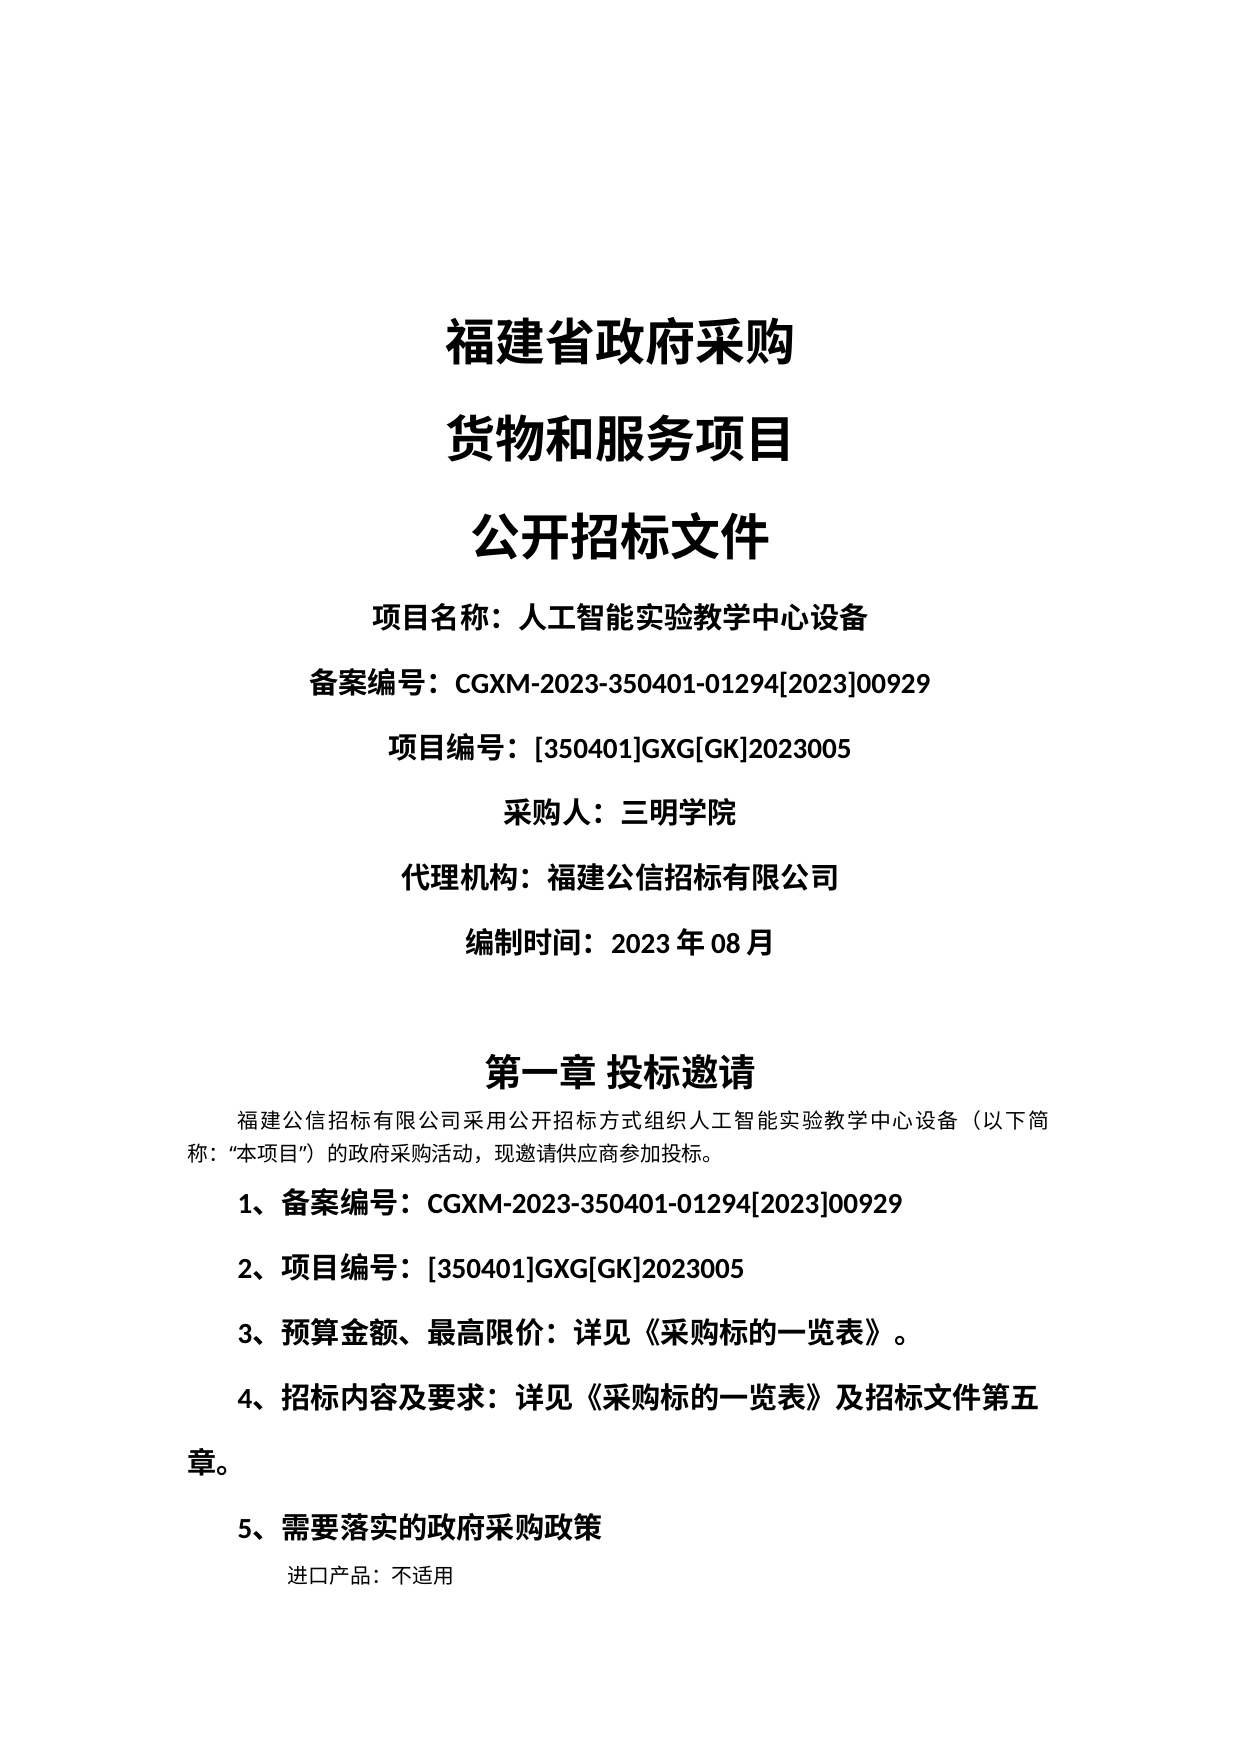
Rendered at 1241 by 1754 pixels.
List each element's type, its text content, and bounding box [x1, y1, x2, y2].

text 公开招标文件 [187, 487, 1053, 584]
text 进口产品：不适用 [187, 1559, 1053, 1592]
text 编制时间：2023年08月 [187, 909, 1053, 974]
text 福建公信招标有限公司采用公开招标方式组织人工智能实验教学中心设备（以下简称：“本项目”）的政府采购活动，现邀请供应商参加投标。 [187, 1104, 1053, 1169]
text 采购人：三明学院 [187, 779, 1053, 844]
text 5、需要落实的政府采购政策 [187, 1494, 1053, 1559]
text 福建省政府采购 [187, 292, 1053, 389]
text 4、招标内容及要求：详见《采购标的一览表》及招标文件第五章。 [187, 1364, 1053, 1494]
text 3、预算金额、最高限价：详见《采购标的一览表》。 [187, 1299, 1053, 1364]
text 项目编号：[350401]GXG[GK]2023005 [187, 714, 1053, 779]
text 项目名称：人工智能实验教学中心设备 [187, 584, 1053, 649]
text 1、备案编号：CGXM-2023-350401-01294[2023]00929 [187, 1169, 1053, 1234]
text 2、项目编号：[350401]GXG[GK]2023005 [187, 1234, 1053, 1299]
text 备案编号：CGXM-2023-350401-01294[2023]00929 [187, 649, 1053, 714]
text 代理机构：福建公信招标有限公司 [187, 844, 1053, 909]
text 货物和服务项目 [187, 389, 1053, 487]
text 第一章 投标邀请 [187, 1039, 1053, 1104]
